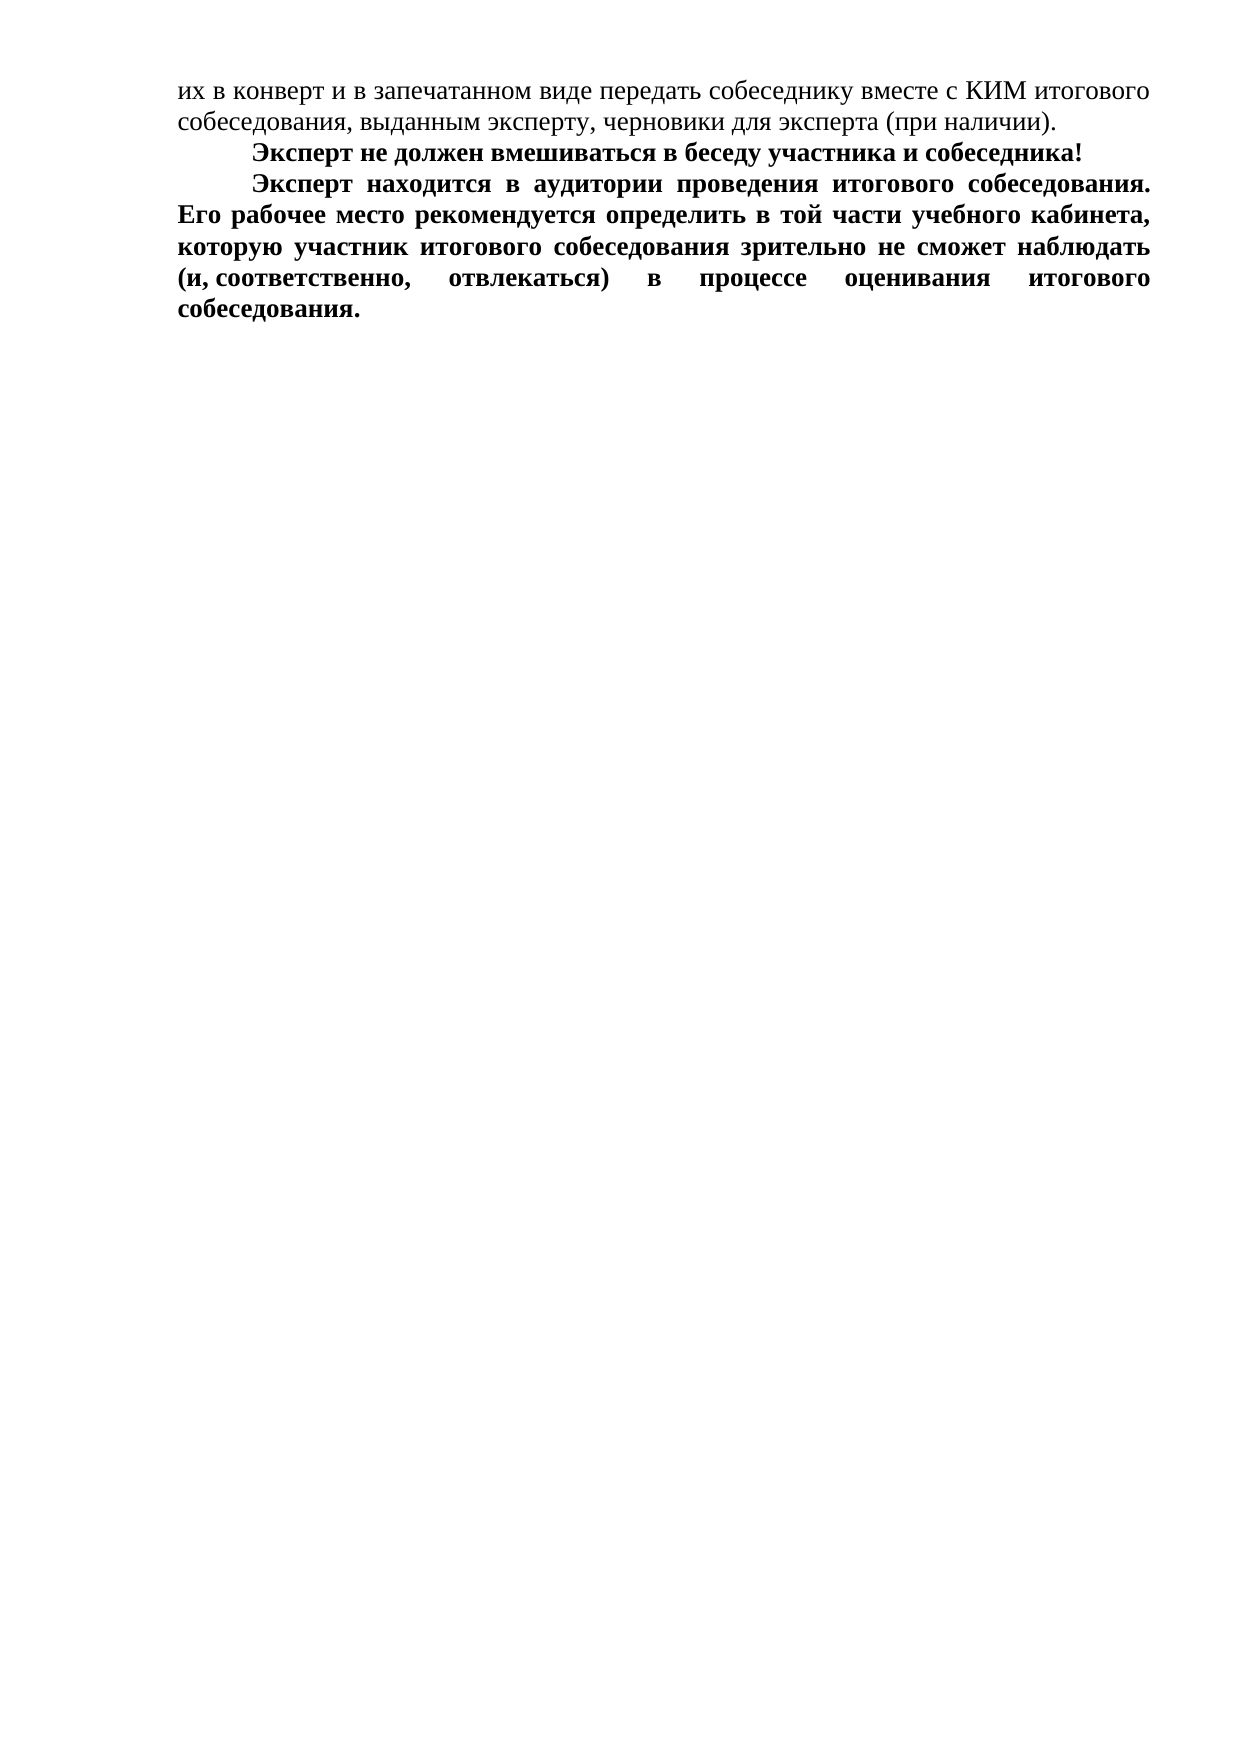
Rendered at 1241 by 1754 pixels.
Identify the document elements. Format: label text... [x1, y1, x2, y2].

text Эксперт не должен вмешиваться в беседу участника и собеседника! [177, 136, 1152, 167]
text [177, 74, 1152, 136]
text Эксперт находится в аудитории проведения итогового собеседования. Его рабочее место рекомендуется определить в той части учебного кабинета, которую участник итогового собеседования зрительно не сможет наблюдать (и, соответственно, отвлекаться) в процессе оценивания итогового собеседования. [177, 167, 1152, 323]
